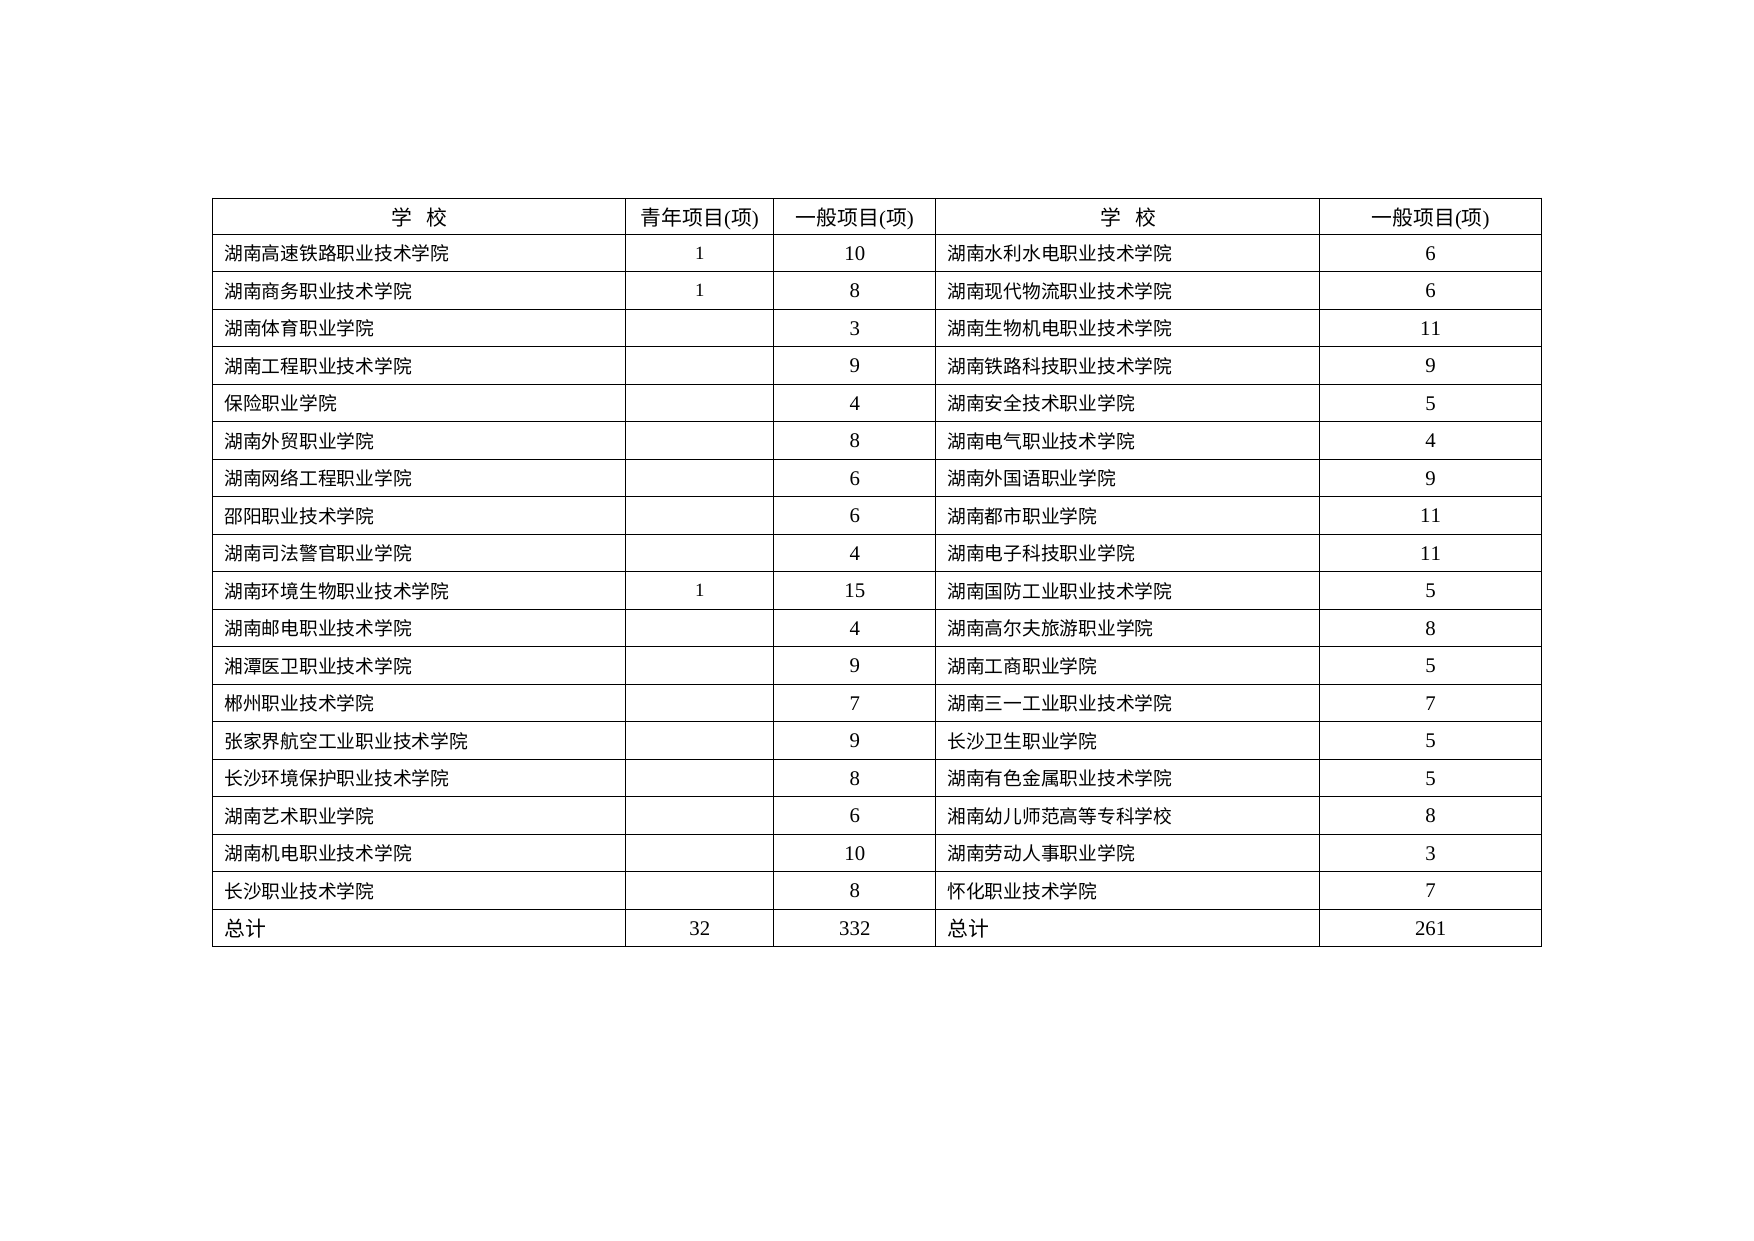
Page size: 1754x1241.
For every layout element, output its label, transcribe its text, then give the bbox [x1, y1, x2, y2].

table_cell 湖南环境生物职业技术学院 [213, 572, 625, 608]
table_cell 保险职业学院 [213, 385, 625, 421]
table_header 一般项目(项) [774, 199, 935, 233]
table_cell 11 [1320, 497, 1541, 533]
table_cell 9 [1320, 347, 1541, 383]
table_cell 湖南机电职业技术学院 [213, 835, 625, 871]
table_cell 332 [774, 910, 935, 946]
table_cell 6 [1320, 235, 1541, 271]
table_cell 7 [774, 685, 935, 721]
table_cell 3 [1320, 835, 1541, 871]
table_cell 1 [626, 272, 773, 308]
table_cell [626, 422, 773, 458]
table_cell 湖南司法警官职业学院 [213, 535, 625, 571]
table_cell 湖南外贸职业学院 [213, 422, 625, 458]
table_cell 15 [774, 572, 935, 608]
table_cell [626, 310, 773, 346]
table_cell [626, 535, 773, 571]
table_header 学 校 [936, 199, 1319, 233]
table_cell 4 [774, 385, 935, 421]
table_cell 5 [1320, 760, 1541, 796]
table_cell [626, 797, 773, 833]
table_cell 湖南劳动人事职业学院 [936, 835, 1319, 871]
table_cell 湖南网络工程职业学院 [213, 460, 625, 496]
table_cell [626, 347, 773, 383]
table_cell 9 [774, 722, 935, 758]
table_cell 8 [1320, 610, 1541, 646]
table_cell 湖南国防工业职业技术学院 [936, 572, 1319, 608]
table_cell [626, 722, 773, 758]
table_cell 长沙职业技术学院 [213, 872, 625, 908]
table_cell 长沙环境保护职业技术学院 [213, 760, 625, 796]
table_cell 湖南现代物流职业技术学院 [936, 272, 1319, 308]
table_cell 8 [774, 760, 935, 796]
table_cell 4 [1320, 422, 1541, 458]
table_cell 261 [1320, 910, 1541, 946]
table_cell 湖南艺术职业学院 [213, 797, 625, 833]
table_cell 湘南幼儿师范高等专科学校 [936, 797, 1319, 833]
table_cell 湖南外国语职业学院 [936, 460, 1319, 496]
table_cell [626, 835, 773, 871]
table_cell [626, 385, 773, 421]
table_cell 6 [774, 797, 935, 833]
table_cell 3 [774, 310, 935, 346]
table_cell 4 [774, 535, 935, 571]
table_cell 10 [774, 835, 935, 871]
table_cell 湖南生物机电职业技术学院 [936, 310, 1319, 346]
table_cell 湖南邮电职业技术学院 [213, 610, 625, 646]
table_cell 湖南商务职业技术学院 [213, 272, 625, 308]
table_cell 1 [626, 572, 773, 608]
table_cell 湖南都市职业学院 [936, 497, 1319, 533]
table_cell 湖南工商职业学院 [936, 647, 1319, 683]
table_cell 湖南高尔夫旅游职业学院 [936, 610, 1319, 646]
table_cell [626, 872, 773, 908]
table_cell 5 [1320, 572, 1541, 608]
table_header 学 校 [213, 199, 625, 233]
table_cell 9 [1320, 460, 1541, 496]
table_cell 湖南铁路科技职业技术学院 [936, 347, 1319, 383]
table_cell 4 [774, 610, 935, 646]
table_cell 湖南电气职业技术学院 [936, 422, 1319, 458]
table_cell 8 [1320, 797, 1541, 833]
table_cell 邵阳职业技术学院 [213, 497, 625, 533]
table_header 青年项目(项) [626, 199, 773, 233]
table_cell 湖南高速铁路职业技术学院 [213, 235, 625, 271]
table_cell 7 [1320, 872, 1541, 908]
table_cell 11 [1320, 310, 1541, 346]
table_cell 9 [774, 647, 935, 683]
table_cell 1 [626, 235, 773, 271]
table_cell 湖南工程职业技术学院 [213, 347, 625, 383]
table_cell 5 [1320, 647, 1541, 683]
table_cell [626, 460, 773, 496]
table_cell 湖南水利水电职业技术学院 [936, 235, 1319, 271]
table_cell 湖南安全技术职业学院 [936, 385, 1319, 421]
table_cell 湖南有色金属职业技术学院 [936, 760, 1319, 796]
table_cell 湘潭医卫职业技术学院 [213, 647, 625, 683]
table_cell 7 [1320, 685, 1541, 721]
table_cell 6 [774, 497, 935, 533]
table_cell 湖南电子科技职业学院 [936, 535, 1319, 571]
table_cell 9 [774, 347, 935, 383]
table_cell 总计 [213, 910, 625, 946]
table_cell 怀化职业技术学院 [936, 872, 1319, 908]
table_cell 8 [774, 272, 935, 308]
table_cell [626, 760, 773, 796]
table_cell 张家界航空工业职业技术学院 [213, 722, 625, 758]
table_cell 6 [1320, 272, 1541, 308]
table_cell 11 [1320, 535, 1541, 571]
table_cell [626, 685, 773, 721]
table_cell 长沙卫生职业学院 [936, 722, 1319, 758]
table_cell 6 [774, 460, 935, 496]
table_cell 郴州职业技术学院 [213, 685, 625, 721]
table_cell 8 [774, 872, 935, 908]
table_cell 32 [626, 910, 773, 946]
table_cell 10 [774, 235, 935, 271]
table_cell [626, 610, 773, 646]
table_cell 总计 [936, 910, 1319, 946]
table_cell 湖南体育职业学院 [213, 310, 625, 346]
table_cell 湖南三一工业职业技术学院 [936, 685, 1319, 721]
table_cell [626, 497, 773, 533]
table_header 一般项目(项) [1320, 199, 1541, 233]
table_cell 5 [1320, 722, 1541, 758]
table_cell 8 [774, 422, 935, 458]
table_cell [626, 647, 773, 683]
table_cell 5 [1320, 385, 1541, 421]
